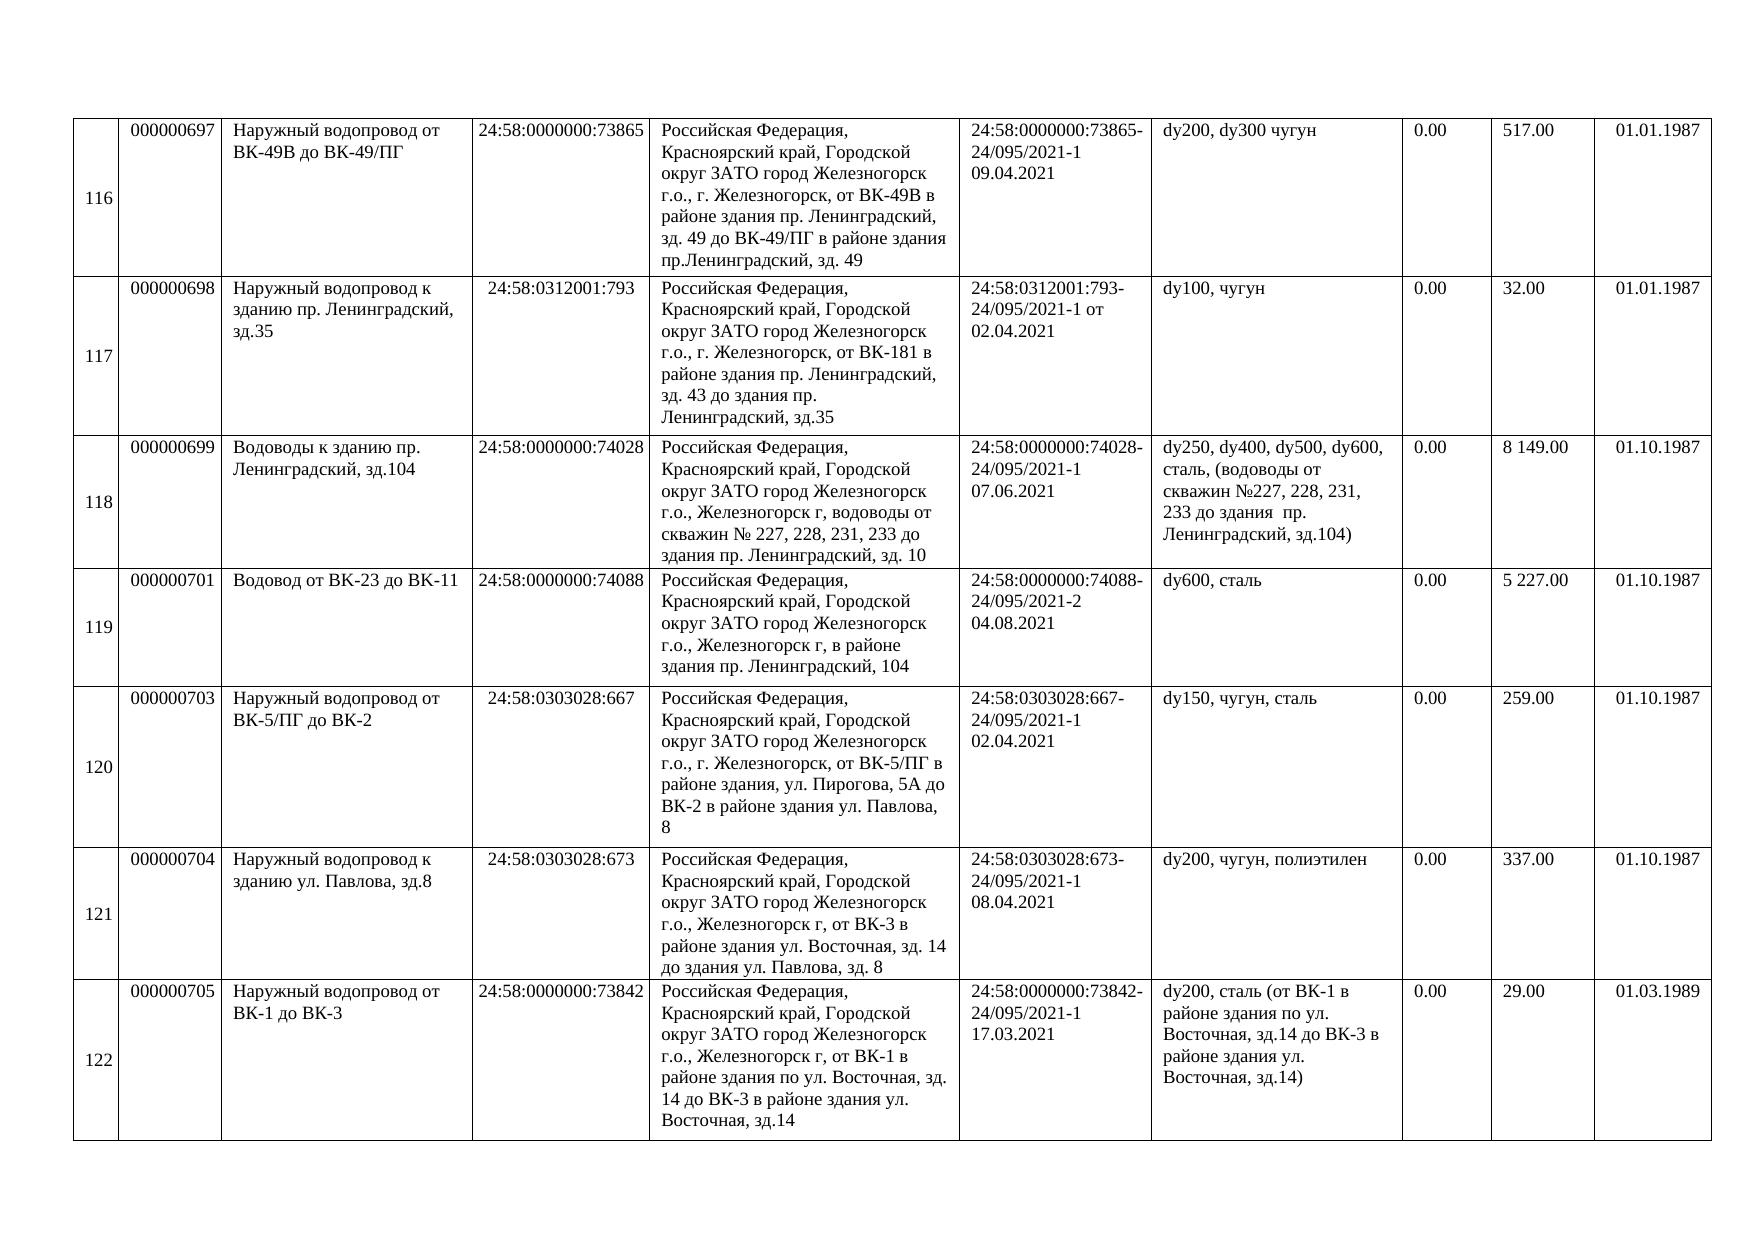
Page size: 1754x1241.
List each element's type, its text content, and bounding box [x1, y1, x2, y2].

table_cell Российская Федерация, Красноярский край, Городской округ ЗАТО город Железногорск г.о., Железногорск г, водоводы от скважин № 227, 228, 231, 233 до здания пр. Ленинградский, зд. 10 [650, 436, 959, 568]
table_cell 24:58:0312001:793-24/095/2021-1 от 02.04.2021 [960, 277, 1151, 435]
table_cell 24:58:0312001:793 [473, 277, 649, 435]
table_cell 24:58:0303028:673-24/095/2021-1 08.04.2021 [960, 848, 1151, 979]
table_cell 01.10.1987 [1595, 569, 1711, 686]
table_cell Наружный водопровод от ВК-1 до ВК-3 [222, 980, 472, 1140]
table_cell 0.00 [1403, 119, 1491, 276]
table_cell 24:58:0000000:73842 [473, 980, 649, 1140]
table_cell 5 227.00 [1492, 569, 1594, 686]
table_cell Водоводы к зданию пр. Ленинградский, зд.104 [222, 436, 472, 568]
table_cell 000000699 [119, 436, 221, 568]
table_cell 000000705 [119, 980, 221, 1140]
table_cell 000000701 [119, 569, 221, 686]
table_cell 24:58:0000000:73842-24/095/2021-1 17.03.2021 [960, 980, 1151, 1140]
table_cell 01.03.1989 [1595, 980, 1711, 1140]
table_cell 118 [74, 436, 118, 568]
table_cell Наружный водопровод от ВК-49В до ВК-49/ПГ [222, 119, 472, 276]
table_cell 119 [74, 569, 118, 686]
table_cell 01.01.1987 [1595, 119, 1711, 276]
table_cell 000000703 [119, 687, 221, 847]
table_cell 29.00 [1492, 980, 1594, 1140]
table_cell 01.10.1987 [1595, 848, 1711, 979]
table_cell 0.00 [1403, 277, 1491, 435]
table_cell 259.00 [1492, 687, 1594, 847]
table_cell Водовод от ВK-23 до ВK-11 [222, 569, 472, 686]
table_cell 337.00 [1492, 848, 1594, 979]
table_cell Российская Федерация, Красноярский край, Городской округ ЗАТО город Железногорск г.о., Железногорск г, в районе здания пр. Ленинградский, 104 [650, 569, 959, 686]
table_cell dy150, чугун, сталь [1152, 687, 1402, 847]
table_cell dy600, сталь [1152, 569, 1402, 686]
table_cell Российская Федерация, Красноярский край, Городской округ ЗАТО город Железногорск г.о., г. Железногорск, от ВК-5/ПГ в районе здания, ул. Пирогова, 5А до ВК-2 в районе здания ул. Павлова, 8 [650, 687, 959, 847]
table_cell Наружный водопровод к зданию пр. Ленинградский, зд.35 [222, 277, 472, 435]
table_cell dy200, dy300 чугун [1152, 119, 1402, 276]
table_cell dy200, чугун, полиэтилен [1152, 848, 1402, 979]
table_cell 117 [74, 277, 118, 435]
table_cell 0.00 [1403, 569, 1491, 686]
table_cell 24:58:0303028:667-24/095/2021-1 02.04.2021 [960, 687, 1151, 847]
table_cell 517.00 [1492, 119, 1594, 276]
table_cell 000000698 [119, 277, 221, 435]
table_cell 0.00 [1403, 687, 1491, 847]
table_cell 24:58:0000000:74088-24/095/2021-2 04.08.2021 [960, 569, 1151, 686]
table_cell 24:58:0000000:74028-24/095/2021-1 07.06.2021 [960, 436, 1151, 568]
table_cell 120 [74, 687, 118, 847]
table_cell Российская Федерация, Красноярский край, Городской округ ЗАТО город Железногорск г.о., г. Железногорск, от ВК-181 в районе здания пр. Ленинградский, зд. 43 до здания пр. Ленинградский, зд.35 [650, 277, 959, 435]
table_cell 01.01.1987 [1595, 277, 1711, 435]
table_cell 24:58:0303028:667 [473, 687, 649, 847]
table_cell 01.10.1987 [1595, 687, 1711, 847]
table_cell dy250, dy400, dy500, dy600, сталь, (водоводы от скважин №227, 228, 231, 233 до здания пр. Ленинградский, зд.104) [1152, 436, 1402, 568]
table_cell 122 [74, 980, 118, 1140]
table_cell 000000697 [119, 119, 221, 276]
table_cell 0.00 [1403, 980, 1491, 1140]
table_cell 24:58:0000000:73865-24/095/2021-1 09.04.2021 [960, 119, 1151, 276]
table_cell 000000704 [119, 848, 221, 979]
table_cell 8 149.00 [1492, 436, 1594, 568]
table_cell Наружный водопровод к зданию ул. Павлова, зд.8 [222, 848, 472, 979]
table_cell 01.10.1987 [1595, 436, 1711, 568]
table_cell Российская Федерация, Красноярский край, Городской округ ЗАТО город Железногорск г.о., г. Железногорск, от ВК-49В в районе здания пр. Ленинградский, зд. 49 до ВК-49/ПГ в районе здания пр.Ленинградский, зд. 49 [650, 119, 959, 276]
table_cell 24:58:0303028:673 [473, 848, 649, 979]
table_cell dy100, чугун [1152, 277, 1402, 435]
table_cell 32.00 [1492, 277, 1594, 435]
table_cell 24:58:0000000:74088 [473, 569, 649, 686]
table_cell 24:58:0000000:74028 [473, 436, 649, 568]
table_cell Российская Федерация, Красноярский край, Городской округ ЗАТО город Железногорск г.о., Железногорск г, от ВК-1 в районе здания по ул. Восточная, зд. 14 до ВК-3 в районе здания ул. Восточная, зд.14 [650, 980, 959, 1140]
table_cell Российская Федерация, Красноярский край, Городской округ ЗАТО город Железногорск г.о., Железногорск г, от ВК-3 в районе здания ул. Восточная, зд. 14 до здания ул. Павлова, зд. 8 [650, 848, 959, 979]
table_cell 121 [74, 848, 118, 979]
table_cell dy200, сталь (от ВК-1 в районе здания по ул. Восточная, зд.14 до ВК-3 в районе здания ул. Восточная, зд.14) [1152, 980, 1402, 1140]
table_cell 116 [74, 119, 118, 276]
table_cell 24:58:0000000:73865 [473, 119, 649, 276]
table_cell Наружный водопровод от ВК-5/ПГ до ВК-2 [222, 687, 472, 847]
table_cell 0.00 [1403, 436, 1491, 568]
table_cell 0.00 [1403, 848, 1491, 979]
